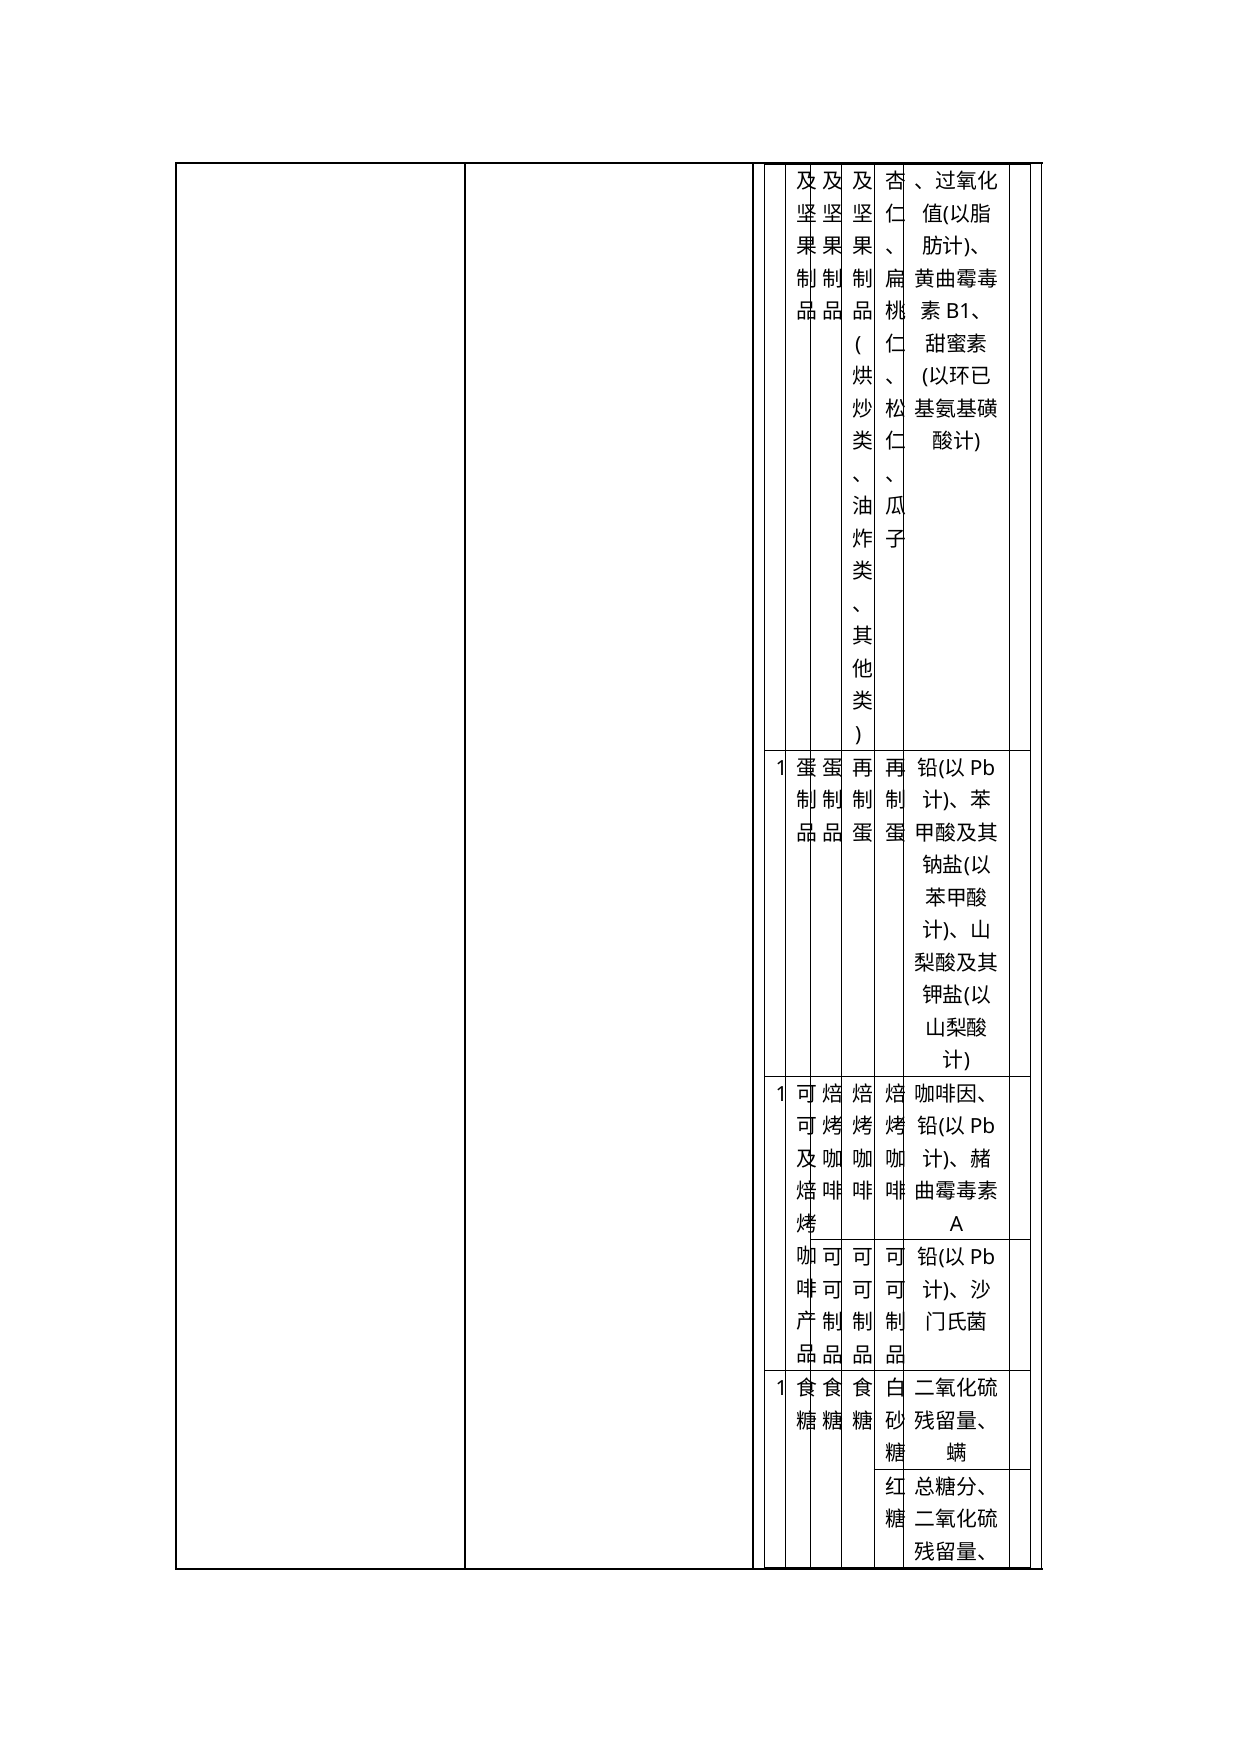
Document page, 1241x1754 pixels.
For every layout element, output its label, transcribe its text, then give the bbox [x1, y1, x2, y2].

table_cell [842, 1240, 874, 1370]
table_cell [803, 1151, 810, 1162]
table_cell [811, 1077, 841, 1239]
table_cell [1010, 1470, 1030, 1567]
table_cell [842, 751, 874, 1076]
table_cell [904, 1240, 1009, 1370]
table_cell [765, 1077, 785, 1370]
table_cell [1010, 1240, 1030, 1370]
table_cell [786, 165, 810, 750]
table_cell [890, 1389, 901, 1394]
table_cell [466, 164, 752, 1568]
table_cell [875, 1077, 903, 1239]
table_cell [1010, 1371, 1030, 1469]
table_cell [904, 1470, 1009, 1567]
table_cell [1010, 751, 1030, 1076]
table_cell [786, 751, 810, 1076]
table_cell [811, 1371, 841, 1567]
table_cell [811, 165, 841, 750]
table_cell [904, 1077, 1009, 1239]
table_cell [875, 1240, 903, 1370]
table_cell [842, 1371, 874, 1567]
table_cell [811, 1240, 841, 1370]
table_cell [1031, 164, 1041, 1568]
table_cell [904, 165, 1009, 750]
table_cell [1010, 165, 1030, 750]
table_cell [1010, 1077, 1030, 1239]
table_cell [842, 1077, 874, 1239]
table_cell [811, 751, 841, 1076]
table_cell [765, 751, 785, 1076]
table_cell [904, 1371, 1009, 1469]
table_cell 1 [177, 164, 464, 1568]
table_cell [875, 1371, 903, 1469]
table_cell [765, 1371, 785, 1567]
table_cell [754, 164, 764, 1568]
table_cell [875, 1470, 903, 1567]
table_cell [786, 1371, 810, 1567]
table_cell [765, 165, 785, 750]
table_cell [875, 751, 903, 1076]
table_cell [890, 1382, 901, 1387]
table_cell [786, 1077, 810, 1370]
